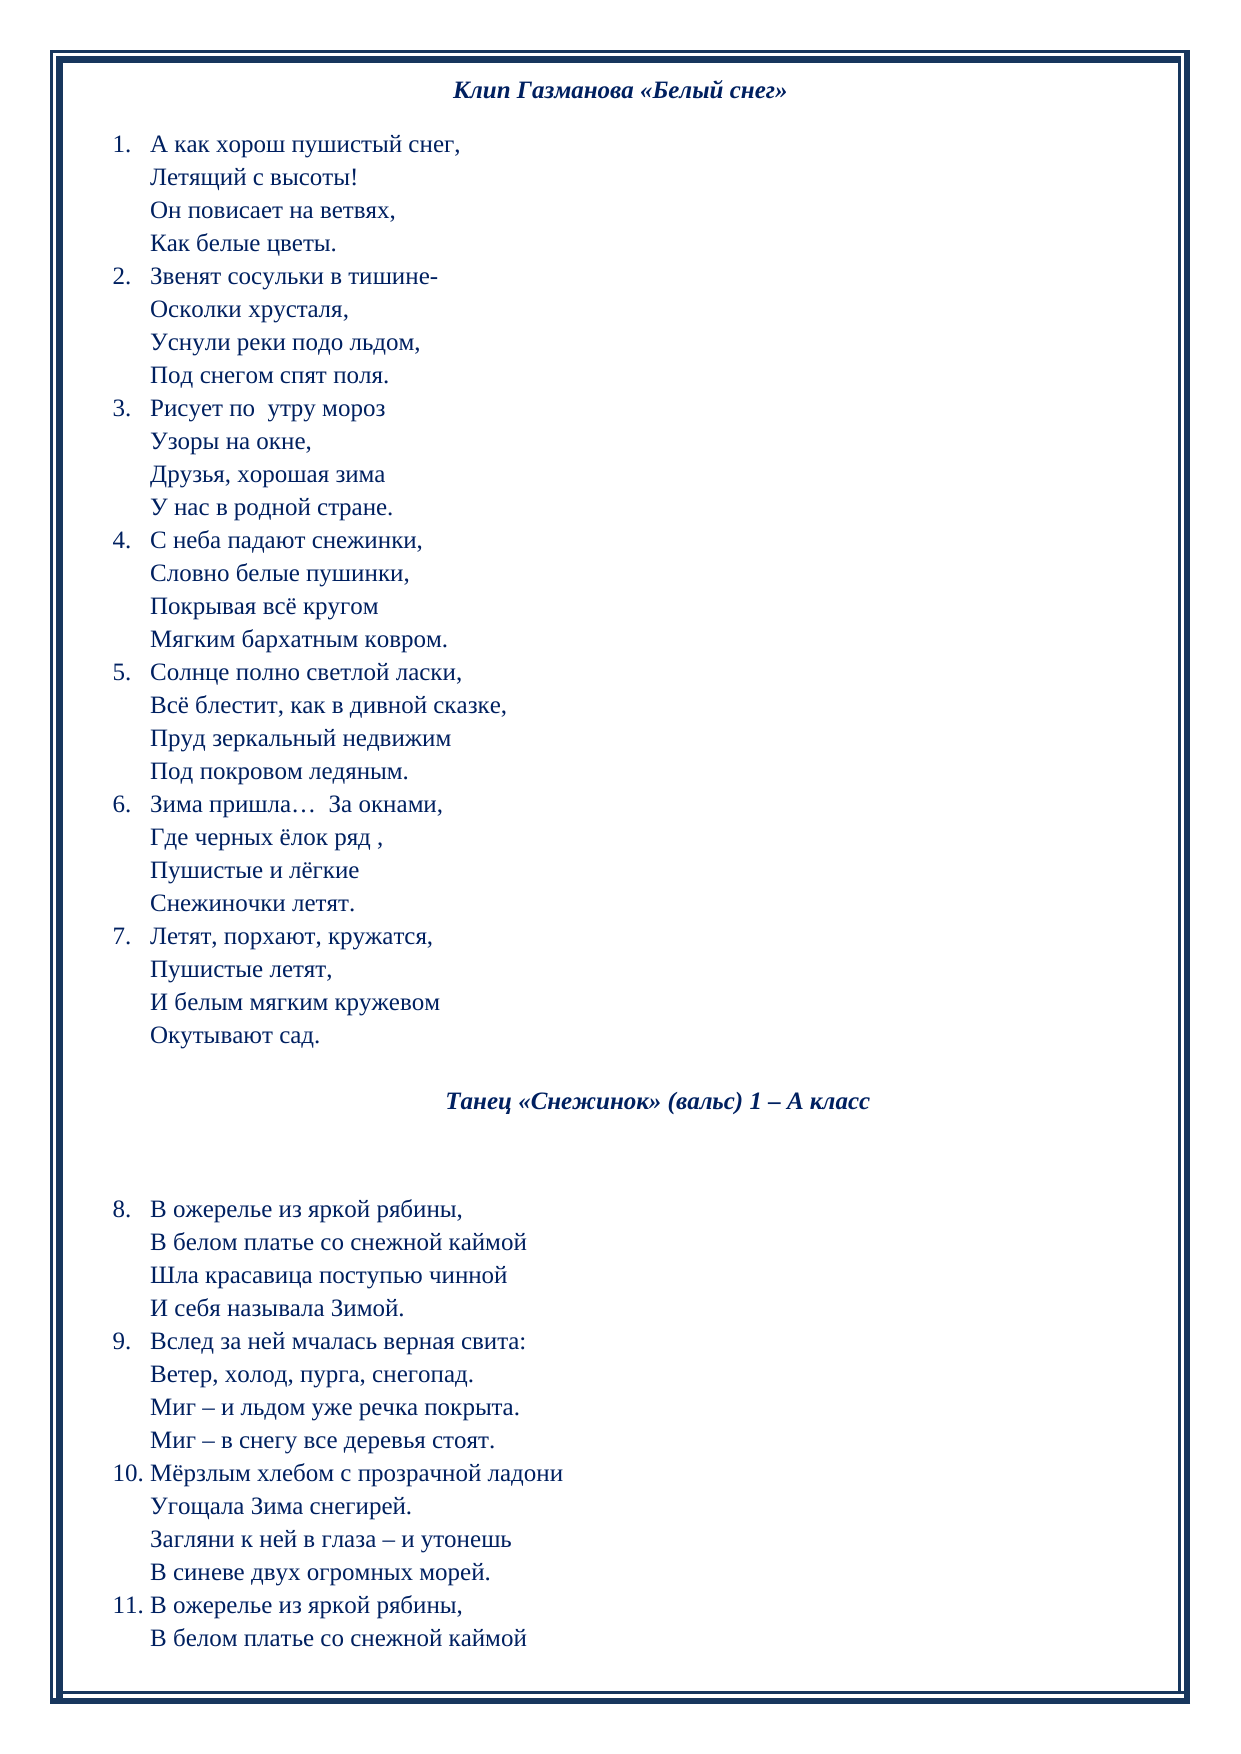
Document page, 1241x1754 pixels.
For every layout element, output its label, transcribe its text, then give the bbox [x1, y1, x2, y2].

list Танец «Снежинок» (вальс) 1 – А класс [150, 1086, 1165, 1115]
list Окутывают сад. [150, 1020, 1165, 1049]
list Пушистые и лёгкие [150, 855, 1165, 884]
list И белым мягким кружевом [150, 987, 1165, 1016]
list Под покровом ледяным. [150, 756, 1165, 785]
list Зима пришла… За окнами, [112, 789, 1165, 818]
list Где черных ёлок ряд , [150, 822, 1165, 851]
list Пушистые летят, [150, 954, 1165, 983]
list Осколки хрусталя, [150, 294, 1165, 323]
list Ветер, холод, пурга, снегопад. [150, 1359, 1165, 1388]
list Уснули реки подо льдом, [150, 327, 1165, 356]
list В ожерелье из яркой рябины, [112, 1590, 1165, 1619]
text Клип Газманова «Белый снег» [75, 75, 1165, 104]
list А как хорош пушистый снег, [112, 129, 1165, 158]
list Мёрзлым хлебом с прозрачной ладони [112, 1458, 1165, 1487]
list Летящий с высоты! [150, 162, 1165, 191]
list Мягким бархатным ковром. [150, 624, 1165, 653]
list В ожерелье из яркой рябины, [112, 1194, 1165, 1223]
list Солнце полно светлой ласки, [112, 657, 1165, 686]
list Снежиночки летят. [150, 888, 1165, 917]
list Друзья, хорошая зима [150, 459, 1165, 488]
list Под снегом спят поля. [150, 360, 1165, 389]
list В синеве двух огромных морей. [150, 1557, 1165, 1586]
list Пруд зеркальный недвижим [150, 723, 1165, 752]
list Угощала Зима снегирей. [150, 1491, 1165, 1520]
list Загляни к ней в глаза – и утонешь [150, 1524, 1165, 1553]
list Словно белые пушинки, [150, 558, 1165, 587]
list У нас в родной стране. [150, 492, 1165, 521]
list Рисует по утру мороз [112, 393, 1165, 422]
list Он повисает на ветвях, [150, 195, 1165, 224]
list Звенят сосульки в тишине- [112, 261, 1165, 290]
list Летят, порхают, кружатся, [112, 921, 1165, 950]
list Узоры на окне, [150, 426, 1165, 455]
list Миг – и льдом уже речка покрыта. [150, 1392, 1165, 1421]
list С неба падают снежинки, [112, 525, 1165, 554]
list И себя называла Зимой. [150, 1293, 1165, 1322]
list Всё блестит, как в дивной сказке, [150, 690, 1165, 719]
list Шла красавица поступью чинной [150, 1260, 1165, 1289]
list В белом платье со снежной каймой [150, 1623, 1165, 1652]
list Как белые цветы. [150, 228, 1165, 257]
list Вслед за ней мчалась верная свита: [112, 1326, 1165, 1355]
list В белом платье со снежной каймой [150, 1227, 1165, 1256]
list Миг – в снегу все деревья стоят. [150, 1425, 1165, 1454]
list Покрывая всё кругом [150, 591, 1165, 620]
